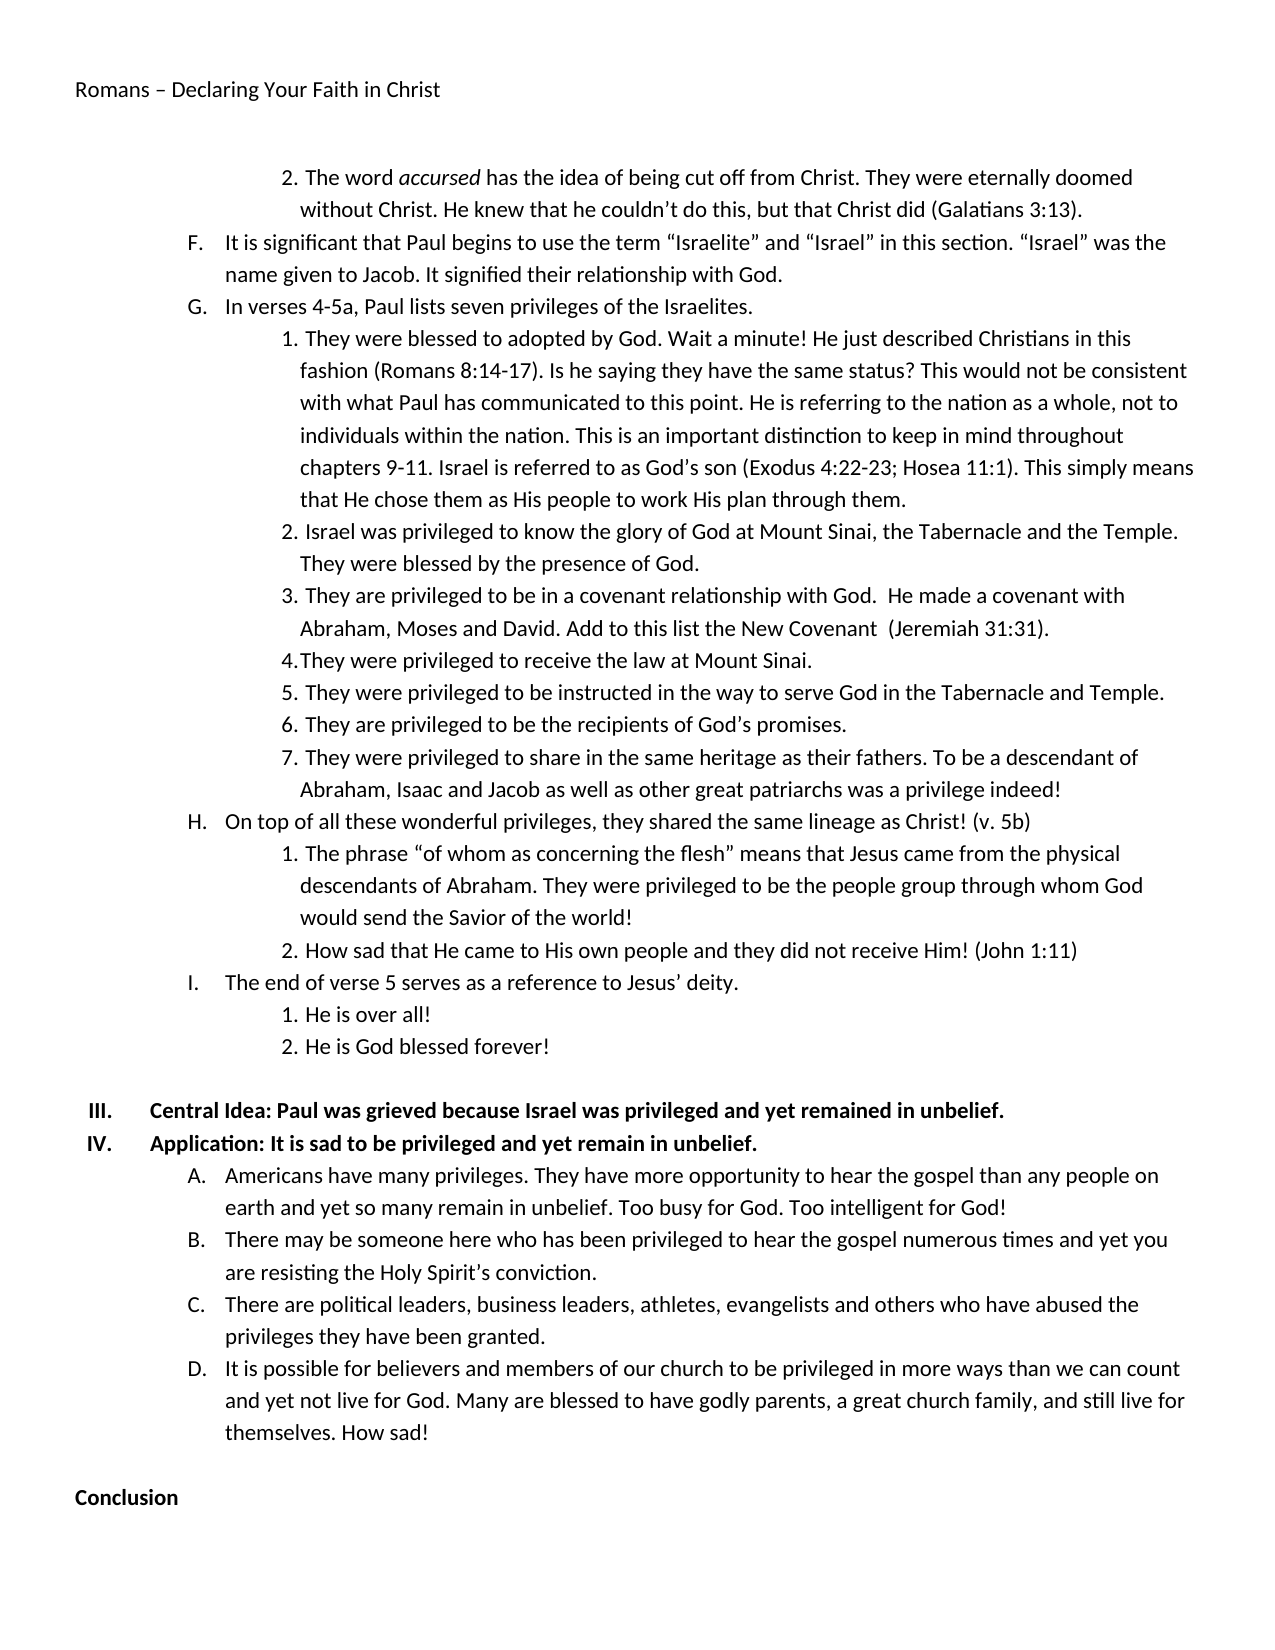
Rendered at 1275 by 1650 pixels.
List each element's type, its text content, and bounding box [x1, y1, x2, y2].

list He is over all! [281, 1000, 1200, 1028]
list Central Idea: Paul was grieved because Israel was privileged and yet remained in unbelief. [112, 1097, 1200, 1125]
list He is God blessed forever! [281, 1032, 1200, 1060]
list The phrase “of whom as concerning the flesh” means that Jesus came from the physical descendants of Abraham. They were privileged to be the people group through whom God would send the Savior of the world! [281, 839, 1200, 932]
list They were privileged to receive the law at Mount Sinai. [281, 646, 1200, 674]
text Conclusion [75, 1483, 1200, 1511]
list They were privileged to be instructed in the way to serve God in the Tabernacle and Temple. [281, 678, 1200, 706]
list The end of verse 5 serves as a reference to Jesus’ deity. [187, 968, 1200, 996]
list Israel was privileged to know the glory of God at Mount Sinai, the Tabernacle and the Temple. They were blessed by the presence of God. [281, 517, 1200, 577]
list There may be someone here who has been privileged to hear the gospel numerous times and yet you are resisting the Holy Spirit’s conviction. [187, 1225, 1200, 1286]
list It is significant that Paul begins to use the term “Israelite” and “Israel” in this section. “Israel” was the name given to Jacob. It signified their relationship with God. [187, 228, 1200, 288]
list Americans have many privileges. They have more opportunity to hear the gospel than any people on earth and yet so many remain in unbelief. Too busy for God. Too intelligent for God! [187, 1161, 1200, 1221]
list They are privileged to be the recipients of God’s promises. [281, 710, 1200, 738]
list They were blessed to adopted by God. Wait a minute! He just described Christians in this fashion (Romans 8:14-17). Is he saying they have the same status? This would not be consistent with what Paul has communicated to this point. He is referring to the nation as a whole, not to individuals within the nation. This is an important distinction to keep in mind throughout chapters 9-11. Israel is referred to as God’s son (Exodus 4:22-23; Hosea 11:1). This simply means that He chose them as His people to work His plan through them. [281, 324, 1200, 513]
list They were privileged to share in the same heritage as their fathers. To be a descendant of Abraham, Isaac and Jacob as well as other great patriarchs was a privilege indeed! [281, 743, 1200, 803]
list They are privileged to be in a covenant relationship with God. He made a covenant with Abraham, Moses and David. Add to this list the New Covenant (Jeremiah 31:31). [281, 582, 1200, 642]
list Application: It is sad to be privileged and yet remain in unbelief. [112, 1129, 1200, 1157]
list How sad that He came to His own people and they did not receive Him! (John 1:11) [281, 936, 1200, 964]
list The word accursed has the idea of being cut off from Christ. They were eternally doomed without Christ. He knew that he couldn’t do this, but that Christ did (Galatians 3:13). [281, 163, 1200, 223]
list In verses 4-5a, Paul lists seven privileges of the Israelites. [187, 292, 1200, 320]
list It is possible for believers and members of our church to be privileged in more ways than we can count and yet not live for God. Many are blessed to have godly parents, a great church family, and still live for themselves. How sad! [187, 1354, 1200, 1447]
list On top of all these wonderful privileges, they shared the same lineage as Christ! (v. 5b) [187, 807, 1200, 835]
list There are political leaders, business leaders, athletes, evangelists and others who have abused the privileges they have been granted. [187, 1290, 1200, 1350]
